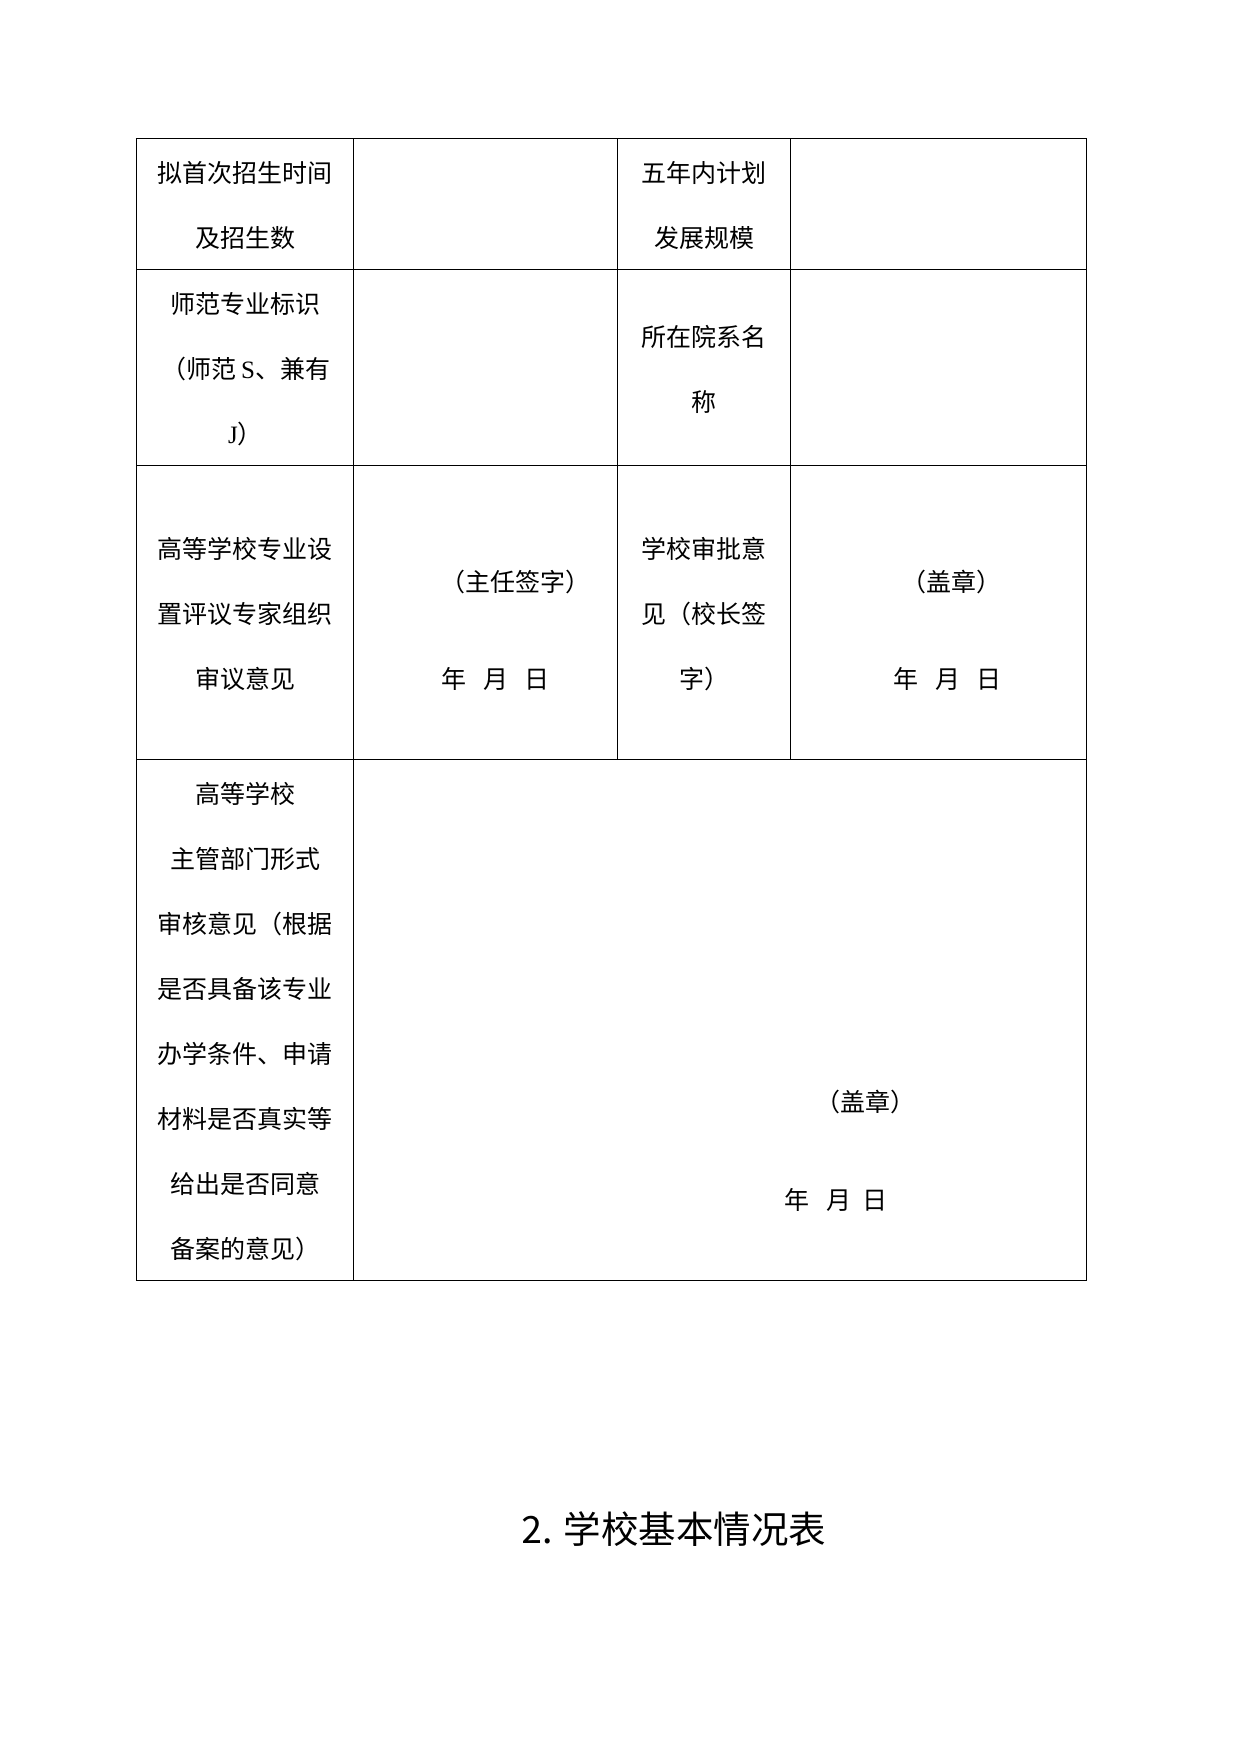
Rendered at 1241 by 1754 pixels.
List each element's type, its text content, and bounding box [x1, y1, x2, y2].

table_cell 师范专业标识 （师范S、兼有J） [137, 270, 353, 465]
table_cell [791, 139, 1086, 269]
table_cell [354, 270, 617, 465]
table_cell （盖章） 年 月 日 [791, 466, 1086, 759]
table_cell 高等学校 主管部门形式 审核意见（根据 是否具备该专业办学条件、申请 材料是否真实等给出是否同意 备案的意见） [137, 760, 353, 1280]
table_cell [791, 270, 1086, 465]
table_cell （盖章） 年 月 日 [354, 760, 1086, 1280]
table_cell 拟首次招生时间 及招生数 [137, 139, 353, 269]
table_cell 高等学校专业设置评议专家组织审议意见 [137, 466, 353, 759]
table_cell [354, 139, 617, 269]
table_cell 所在院系名称 [618, 270, 790, 465]
text ⒉学校基本情况表 [148, 1494, 1122, 1559]
table_cell （主任签字） 年 月 日 [354, 466, 617, 759]
table_cell 五年内计划 发展规模 [618, 139, 790, 269]
table_cell 学校审批意见（校长签字） [618, 466, 790, 759]
